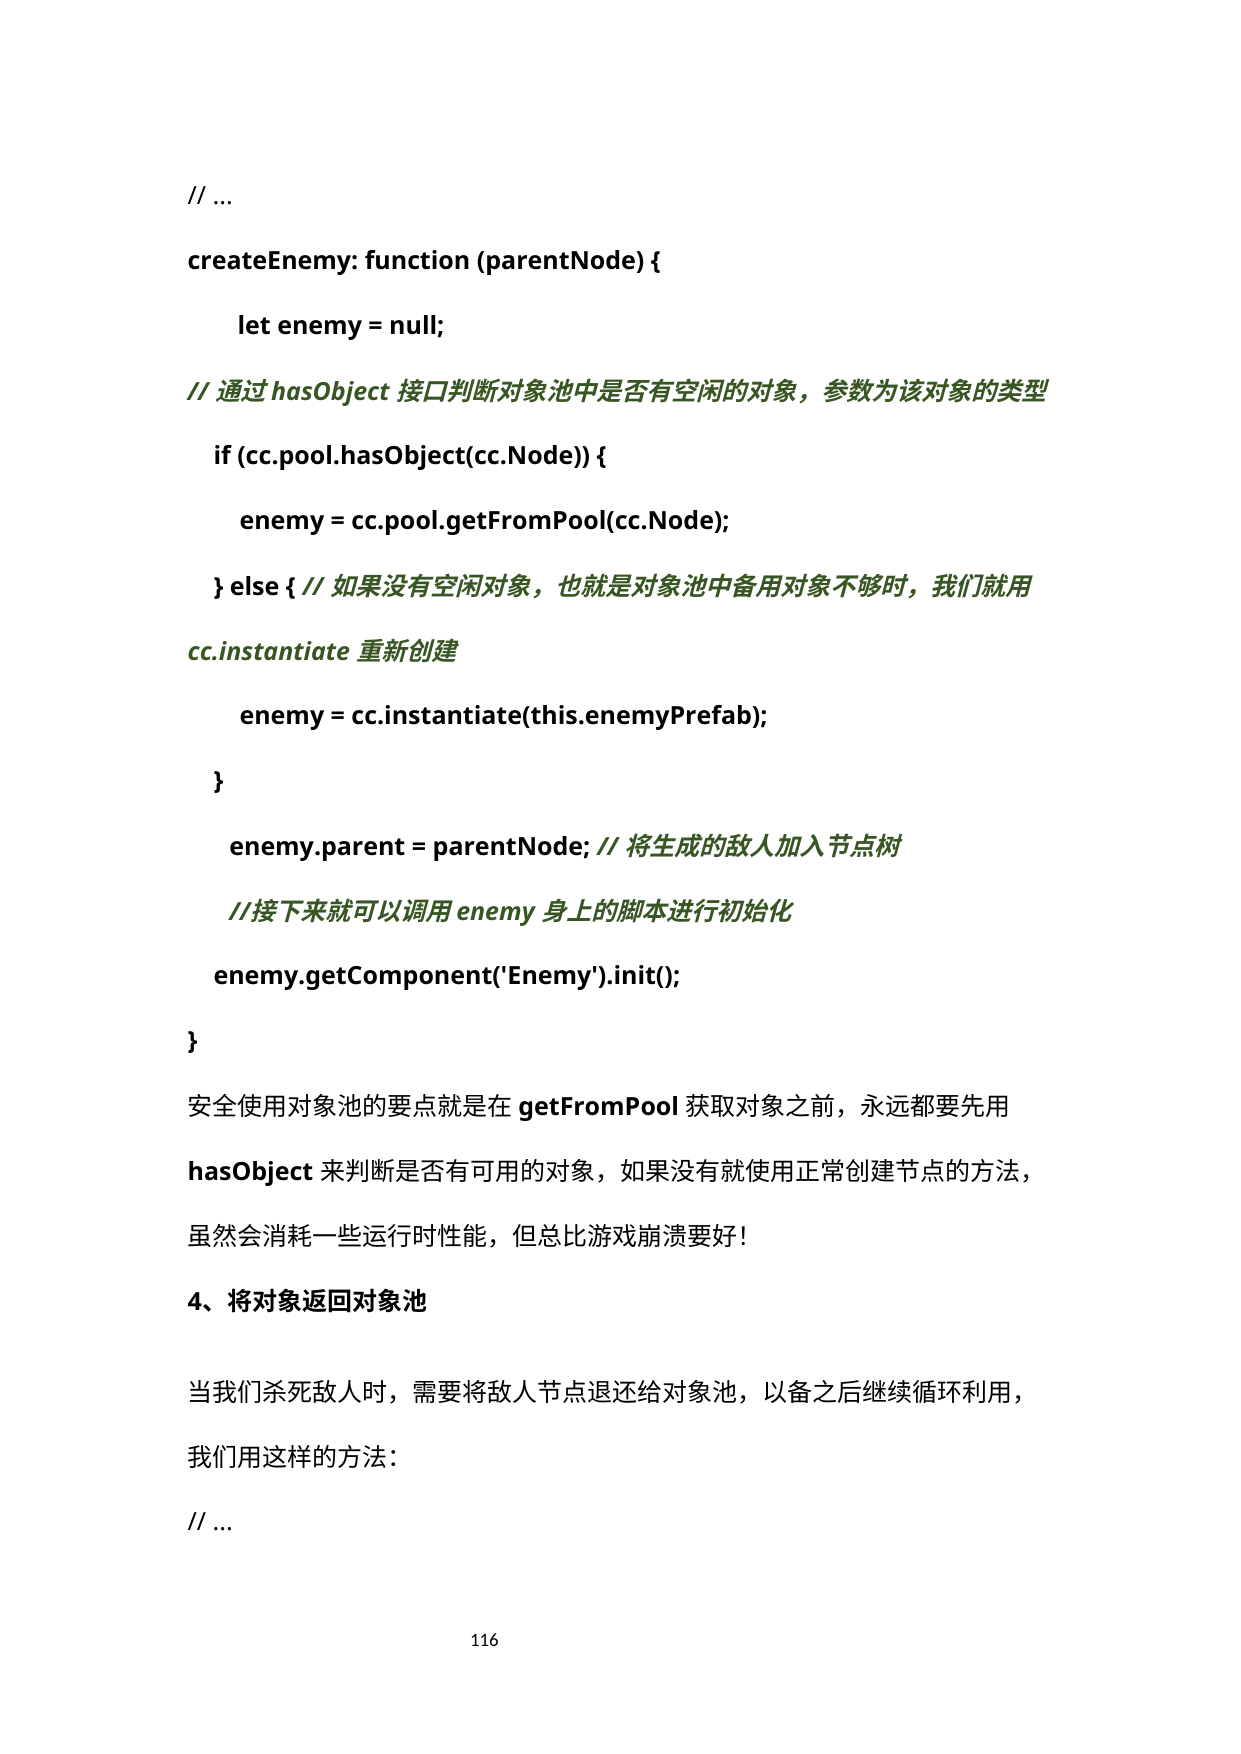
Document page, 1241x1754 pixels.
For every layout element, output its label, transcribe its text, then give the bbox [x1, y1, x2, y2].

text if (cc.pool.hasObject(cc.Node)) { [187, 422, 1053, 487]
text // ... [187, 1488, 1053, 1553]
text enemy = cc.pool.getFromPool(cc.Node); [187, 487, 1053, 552]
text enemy = cc.instantiate(this.enemyPrefab); [187, 682, 1053, 747]
text // ... [187, 162, 1053, 227]
text enemy.parent = parentNode; // 将生成的敌人加入节点树 [187, 812, 1053, 877]
text enemy.getComponent('Enemy').init(); [187, 942, 1053, 1007]
text 安全使用对象池的要点就是在 getFromPool 获取对象之前，永远都要先用 hasObject 来判断是否有可用的对象，如果没有就使用正常创建节点的方法，虽然会消耗一些运行时性能，但总比游戏崩溃要好！ [187, 1072, 1053, 1267]
text // 通过 hasObject 接口判断对象池中是否有空闲的对象，参数为该对象的类型 [187, 357, 1053, 422]
text } [187, 747, 1053, 812]
text let enemy = null; [187, 292, 1053, 357]
text } else { // 如果没有空闲对象，也就是对象池中备用对象不够时，我们就用 cc.instantiate 重新创建 [187, 552, 1053, 682]
subtitle 4、将对象返回对象池 [187, 1267, 1053, 1332]
text createEnemy: function (parentNode) { [187, 227, 1053, 292]
text 当我们杀死敌人时，需要将敌人节点退还给对象池，以备之后继续循环利用，我们用这样的方法： [187, 1358, 1053, 1488]
text //接下来就可以调用 enemy 身上的脚本进行初始化 [187, 877, 1053, 942]
text } [187, 1007, 1053, 1072]
